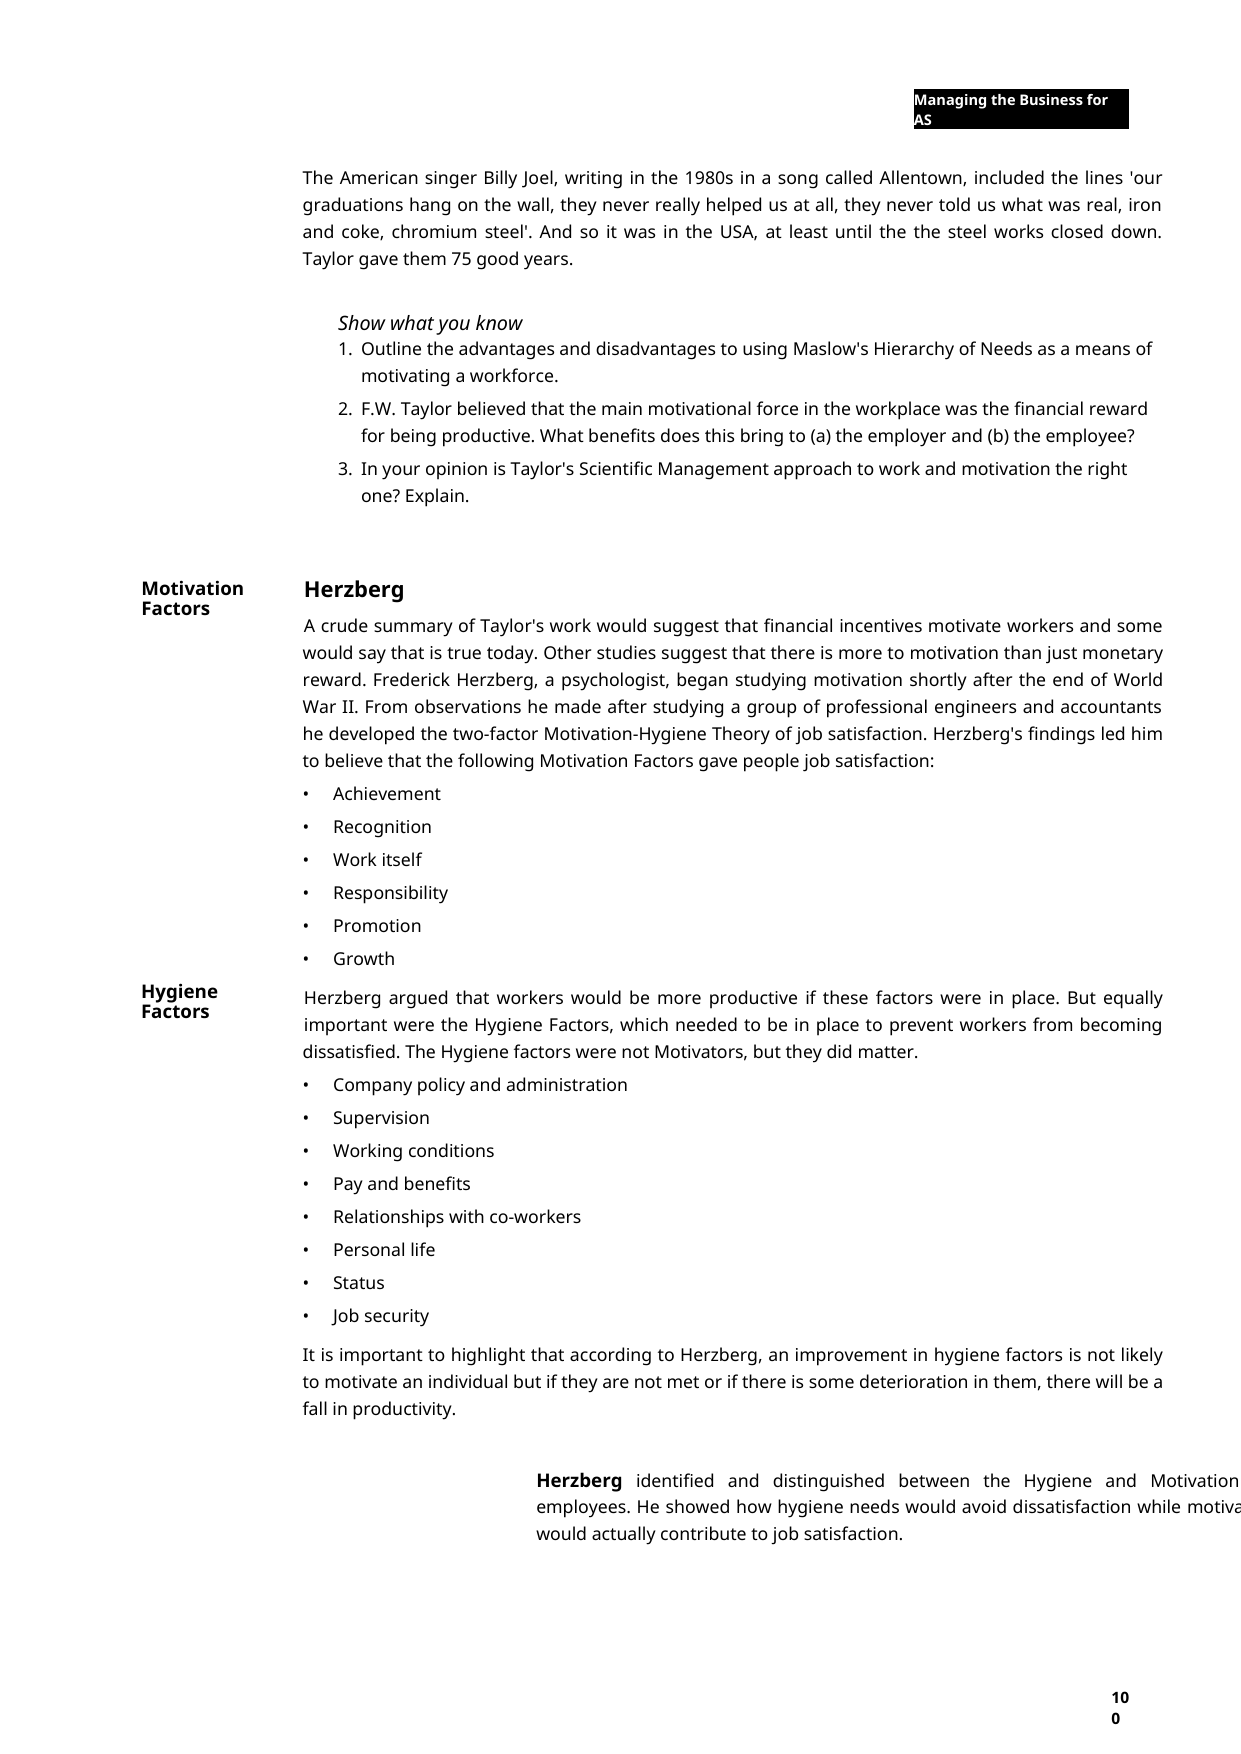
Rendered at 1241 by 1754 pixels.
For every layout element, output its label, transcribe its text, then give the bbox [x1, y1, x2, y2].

list Work itself [302, 840, 1164, 873]
list Promotion [302, 906, 1164, 939]
list Status [302, 1263, 1164, 1296]
subtitle Herzberg [302, 580, 1164, 602]
list Relationships with co-workers [302, 1197, 1164, 1230]
text Herzberg argued that workers would be more productive if these factors were in place. But equally important were the Hygiene Factors, which needed to be in place to prevent workers from becoming dissatisfied. The Hygiene factors were not Motivators, but they did matter. [302, 983, 1164, 1063]
text The American singer Billy Joel, writing in the 1980s in a song called Allentown, included the lines 'our graduations hang on the wall, they never really helped us at all, they never told us what was real, iron and coke, chromium steel'. And so it was in the USA, at least until the the steel works closed down. Taylor gave them 75 good years. [302, 163, 1164, 271]
list Recognition [302, 807, 1164, 840]
list Achievement [302, 774, 1164, 807]
list Company policy and administration [302, 1065, 1164, 1098]
list Personal life [302, 1230, 1164, 1263]
list Outline the advantages and disadvantages to using Maslow's Hierarchy of Needs as a means of motivating a workforce. [338, 334, 1164, 388]
text It is important to highlight that according to Herzberg, an improvement in hygiene factors is not likely to motivate an individual but if they are not met or if there is some deterioration in them, there will be a fall in productivity. [302, 1340, 1164, 1421]
list Working conditions [302, 1131, 1164, 1164]
text A crude summary of Taylor's work would suggest that financial incentives motivate workers and some would say that is true today. Other studies suggest that there is more to motivation than just monetary reward. Frederick Herzberg, a psychologist, began studying motivation shortly after the end of World War II. From observations he made after studying a group of professional engineers and accountants he developed the two-factor Motivation-Hygiene Theory of job satisfaction. Herzberg's findings led him to believe that the following Motivation Factors gave people job satisfaction: [302, 611, 1164, 772]
list Supervision [302, 1098, 1164, 1131]
list Growth [302, 939, 1164, 972]
text Show what you know [338, 314, 1164, 334]
list Pay and benefits [302, 1164, 1164, 1197]
list F.W. Taylor believed that the main motivational force in the workplace was the financial reward for being productive. What benefits does this bring to (a) the employer and (b) the employee? [338, 394, 1164, 448]
list Responsibility [302, 873, 1164, 906]
list In your opinion is Taylor's Scientific Management approach to work and motivation the right one? Explain. [338, 455, 1164, 508]
list Job security [302, 1296, 1164, 1329]
